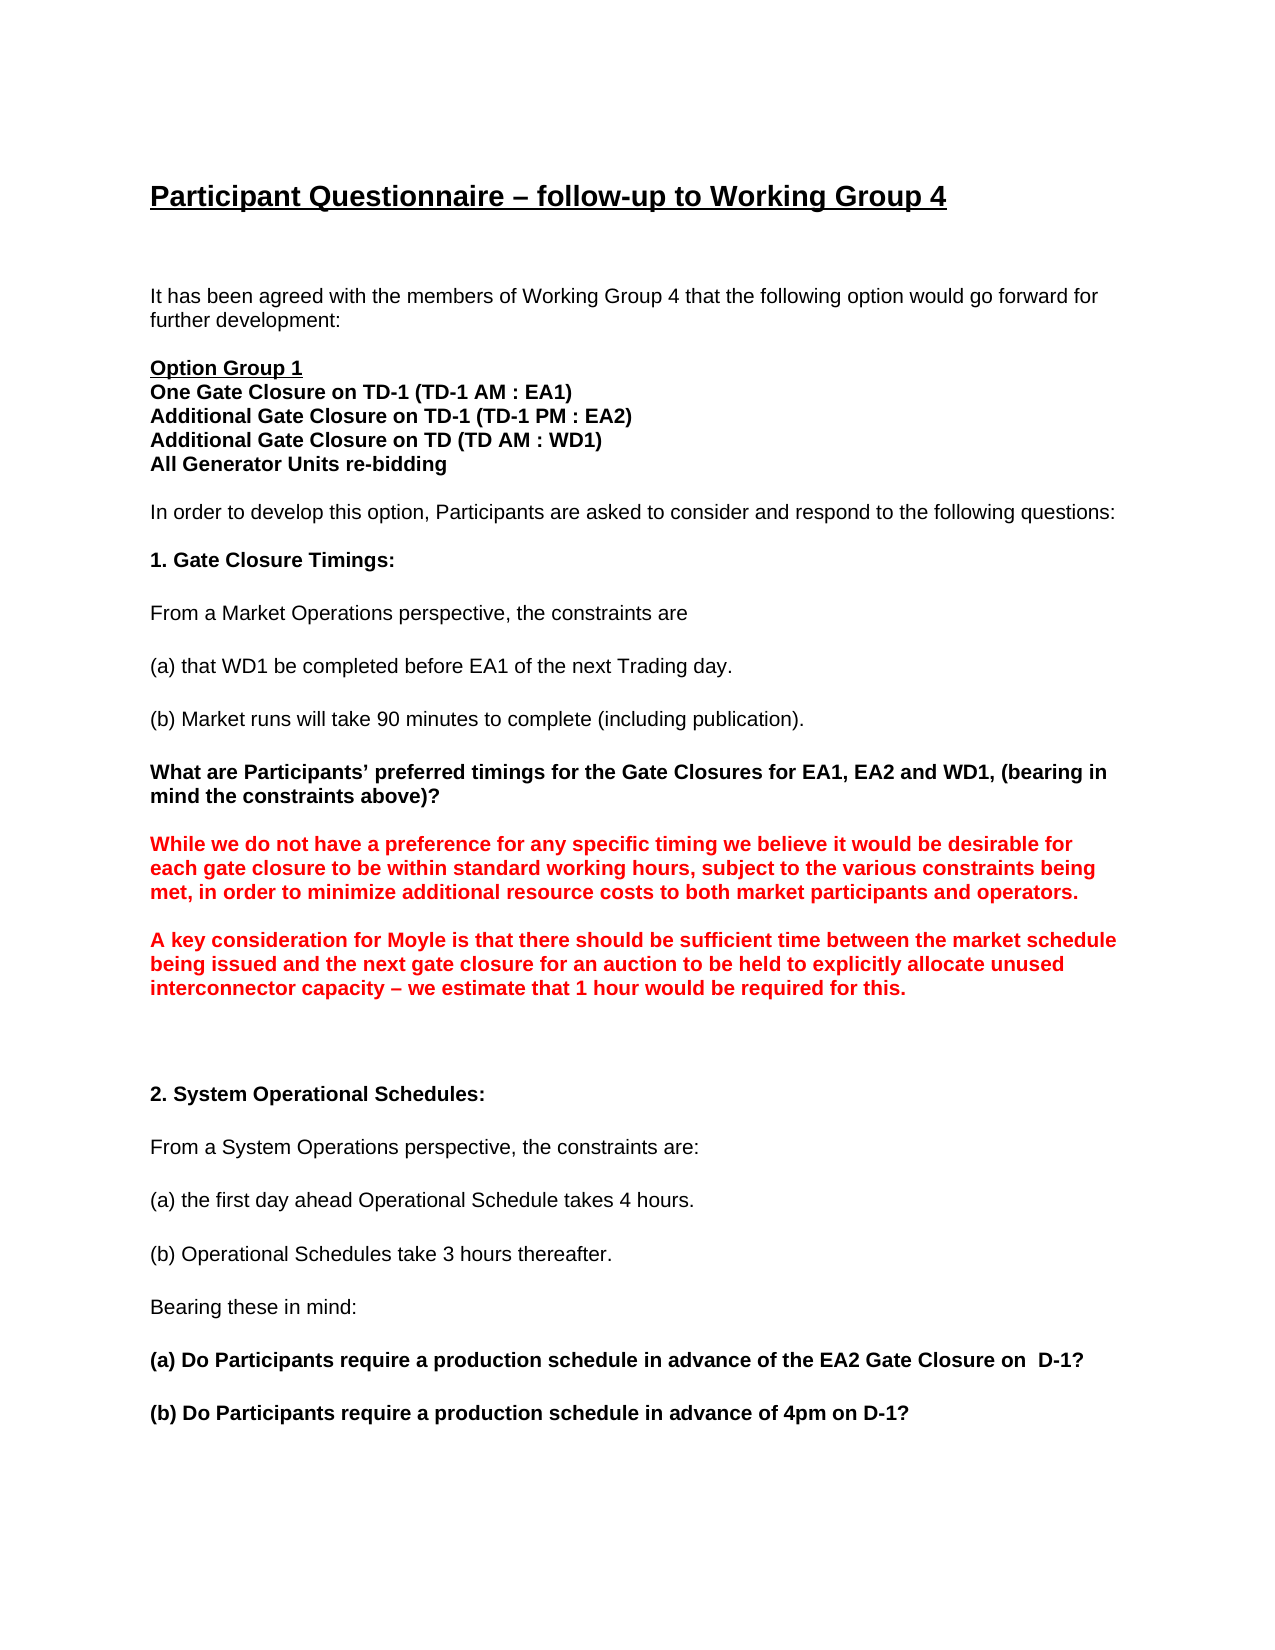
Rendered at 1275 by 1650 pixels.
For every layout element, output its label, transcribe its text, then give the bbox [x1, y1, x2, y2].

text Participant Questionnaire – follow-up to Working Group 4 [150, 179, 1125, 212]
text (b) Market runs will take 90 minutes to complete (including publication). [150, 707, 1125, 731]
text 2. System Operational Schedules: [150, 1082, 1125, 1106]
text Additional Gate Closure on TD (TD AM : WD1) [150, 428, 1125, 452]
text From a System Operations perspective, the constraints are: [150, 1135, 1125, 1159]
text Bearing these in mind: [150, 1294, 1125, 1318]
text (a) that WD1 be completed before EA1 of the next Trading day. [150, 654, 1125, 678]
text What are Participants’ preferred timings for the Gate Closures for EA1, EA2 and WD1, (bearing in mind the constraints above)? [150, 760, 1125, 808]
text All Generator Units re-bidding [150, 452, 1125, 476]
text (a) the first day ahead Operational Schedule takes 4 hours. [150, 1188, 1125, 1212]
text A key consideration for Moyle is that there should be sufficient time between the market schedule being issued and the next gate closure for an auction to be held to explicitly allocate unused interconnector capacity – we estimate that 1 hour would be required for this. [150, 928, 1125, 1000]
text In order to develop this option, Participants are asked to consider and respond to the following questions: [150, 500, 1125, 524]
text While we do not have a preference for any specific timing we believe it would be desirable for each gate closure to be within standard working hours, subject to the various constraints being met, in order to minimize additional resource costs to both market participants and operators. [150, 832, 1125, 904]
text Additional Gate Closure on TD-1 (TD-1 PM : EA2) [150, 404, 1125, 428]
text It has been agreed with the members of Working Group 4 that the following option would go forward for further development: [150, 284, 1125, 332]
text (b) Do Participants require a production schedule in advance of 4pm on D-1? [150, 1401, 1125, 1425]
text From a Market Operations perspective, the constraints are [150, 601, 1125, 625]
text Option Group 1 [150, 356, 1125, 380]
text One Gate Closure on TD-1 (TD-1 AM : EA1) [150, 380, 1125, 404]
text (b) Operational Schedules take 3 hours thereafter. [150, 1241, 1125, 1265]
text (a) Do Participants require a production schedule in advance of the EA2 Gate Closure on D-1? [150, 1348, 1125, 1372]
text 1. Gate Closure Timings: [150, 548, 1125, 572]
